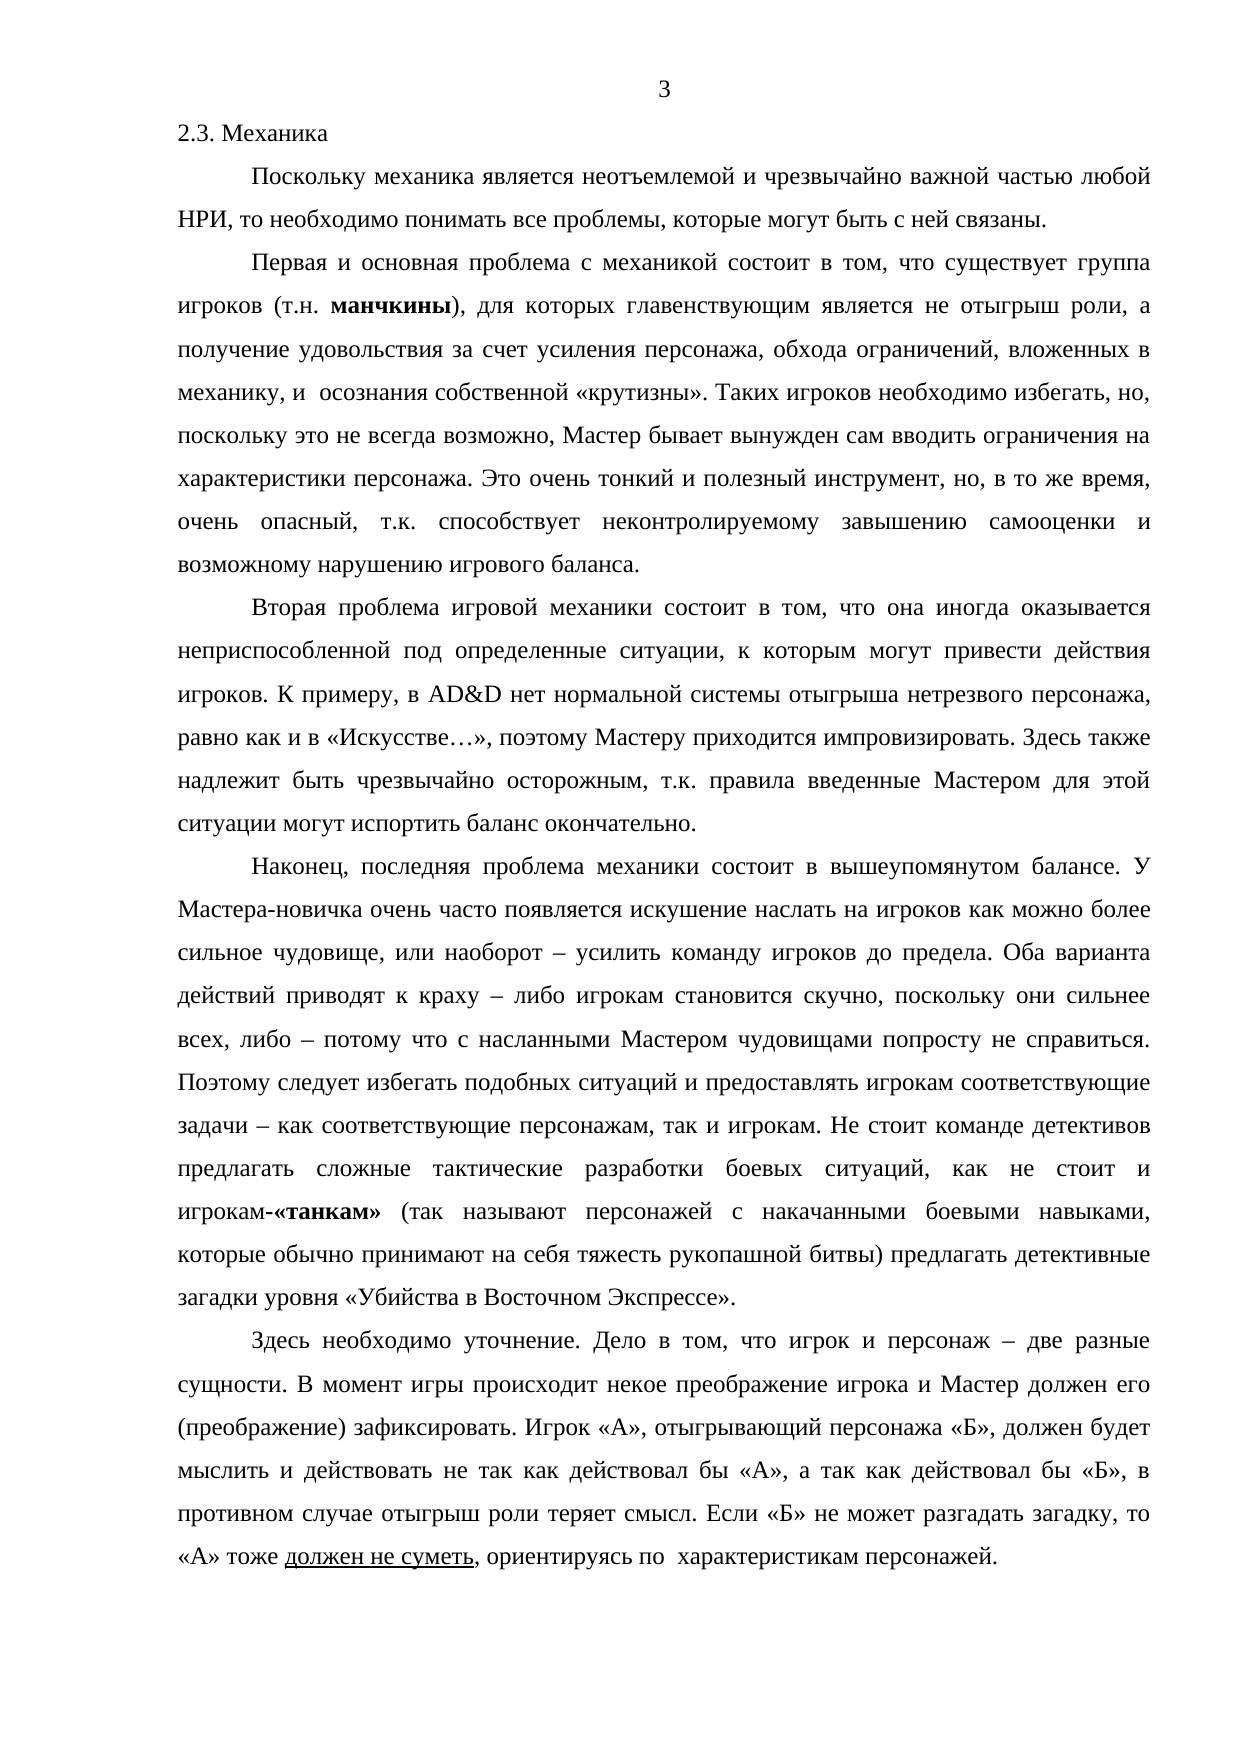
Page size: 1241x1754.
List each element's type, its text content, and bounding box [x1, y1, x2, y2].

text Поскольку механика является неотъемлемой и чрезвычайно важной частью любой НРИ, то необходимо понимать все проблемы, которые могут быть с ней связаны. [177, 161, 1152, 233]
text Вторая проблема игровой механики состоит в том, что она иногда оказывается неприспособленной под определенные ситуации, к которым могут привести действия игроков. К примеру, в AD&D нет нормальной системы отыгрыша нетрезвого персонажа, равно как и в «Искусстве…», поэтому Мастеру приходится импровизировать. Здесь также надлежит быть чрезвычайно осторожным, т.к. правила введенные Мастером для этой ситуации могут испортить баланс окончательно. [177, 592, 1152, 837]
text Первая и основная проблема с механикой состоит в том, что существует группа игроков (т.н. манчкины), для которых главенствующим является не отыгрыш роли, а получение удовольствия за счет усиления персонажа, обхода ограничений, вложенных в механику, и осознания собственной «крутизны». Таких игроков необходимо избегать, но, поскольку это не всегда возможно, Мастер бывает вынужден сам вводить ограничения на характеристики персонажа. Это очень тонкий и полезный инструмент, но, в то же время, очень опасный, т.к. способствует неконтролируемому завышению самооценки и возможному нарушению игрового баланса. [177, 247, 1152, 578]
text Здесь необходимо уточнение. Дело в том, что игрок и персонаж – две разные сущности. В момент игры происходит некое преображение игрока и Мастер должен его (преображение) зафиксировать. Игрок «А», отыгрывающий персонажа «Б», должен будет мыслить и действовать не так как действовал бы «А», а так как действовал бы «Б», в противном случае отыгрыш роли теряет смысл. Если «Б» не может разгадать загадку, то «А» тоже должен не суметь, ориентируясь по характеристикам персонажей. [177, 1326, 1152, 1570]
text Наконец, последняя проблема механики состоит в вышеупомянутом балансе. У Мастера-новичка очень часто появляется искушение наслать на игроков как можно более сильное чудовище, или наоборот – усилить команду игроков до предела. Оба варианта действий приводят к краху – либо игрокам становится скучно, поскольку они сильнее всех, либо – потому что с насланными Мастером чудовищами попросту не справиться. Поэтому следует избегать подобных ситуаций и предоставлять игрокам соответствующие задачи – как соответствующие персонажам, так и игрокам. Не стоит команде детективов предлагать сложные тактические разработки боевых ситуаций, как не стоит и игрокам-«танкам» (так называют персонажей с накачанными боевыми навыками, которые обычно принимают на себя тяжесть рукопашной битвы) предлагать детективные загадки уровня «Убийства в Восточном Экспрессе». [177, 851, 1152, 1311]
subtitle 2.3. Механика [177, 118, 1152, 147]
